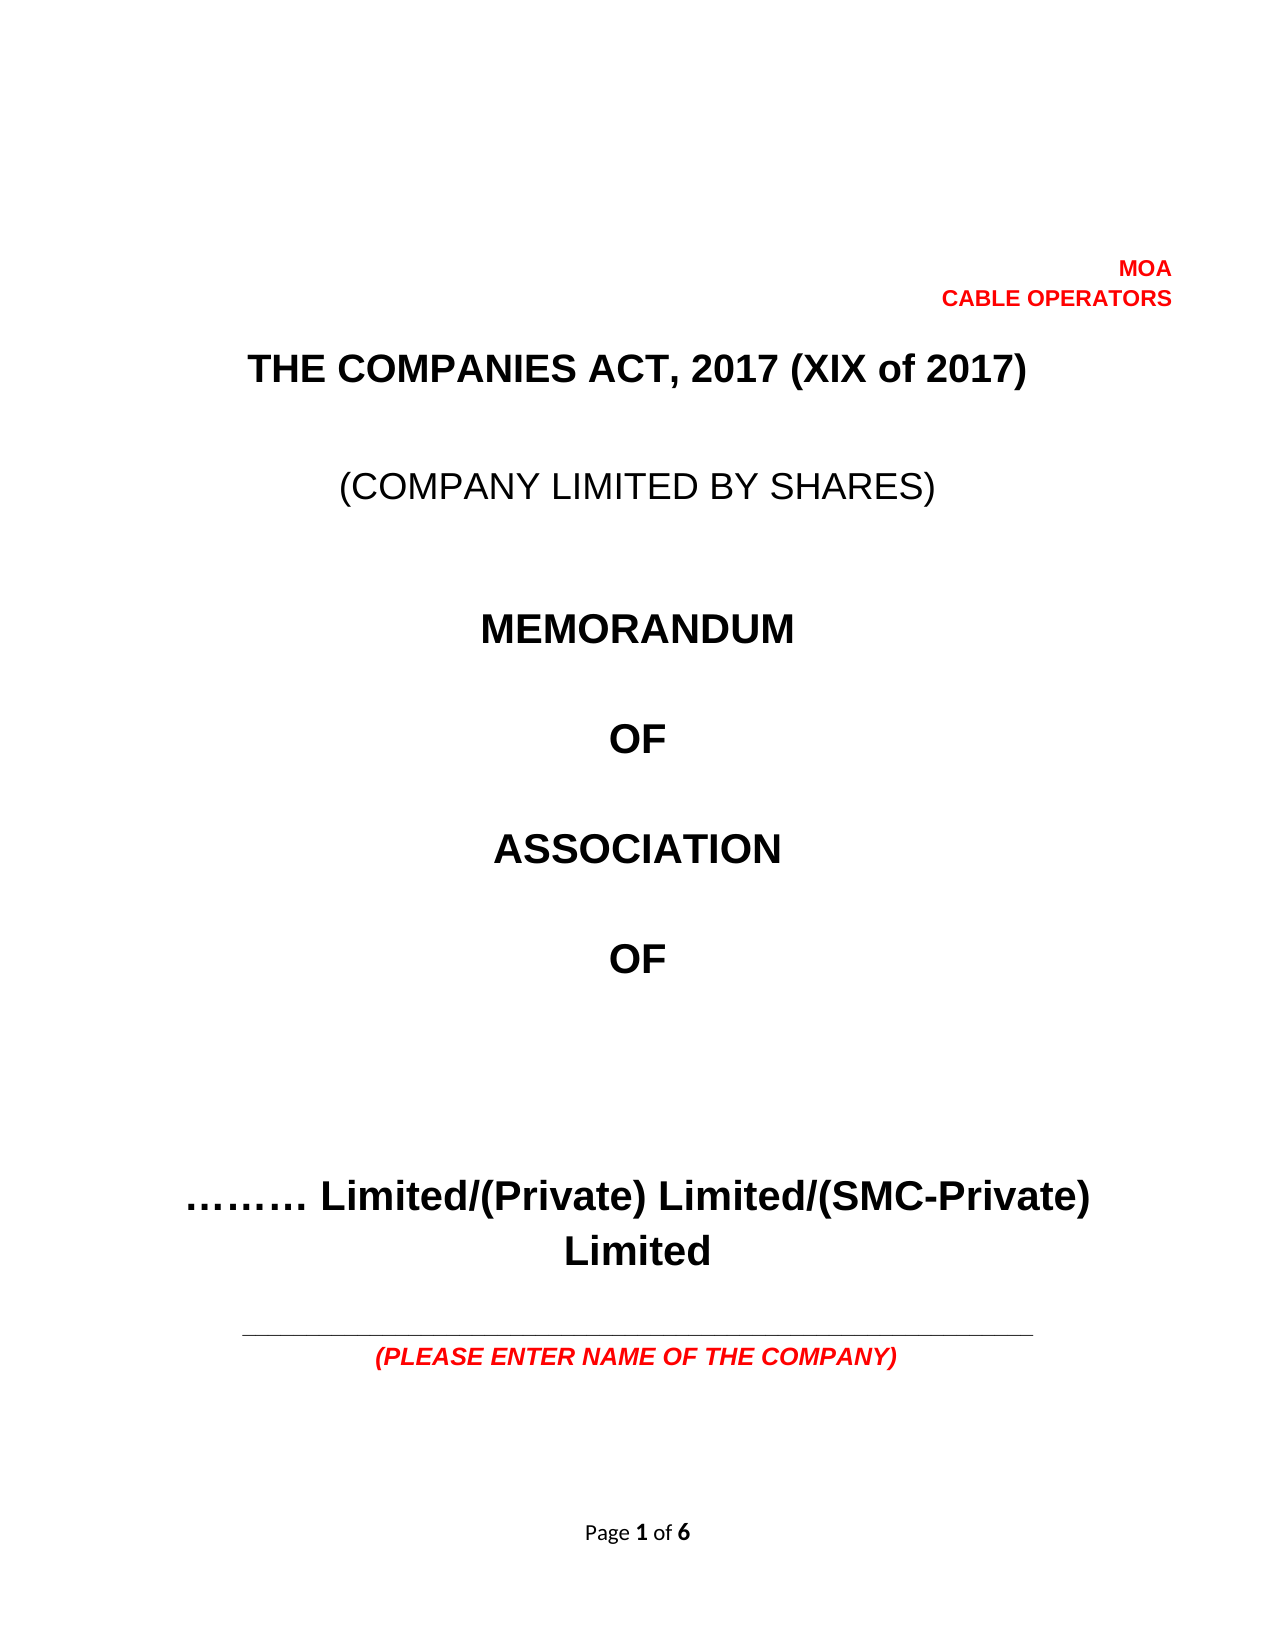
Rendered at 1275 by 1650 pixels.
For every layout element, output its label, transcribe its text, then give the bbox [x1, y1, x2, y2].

text ASSOCIATION [150, 825, 1125, 873]
text OF [150, 935, 1125, 983]
text ______________________________________________________________ [150, 1312, 1125, 1338]
text ……… Limited/(Private) Limited/(SMC-Private) Limited [150, 1171, 1125, 1274]
text OF [150, 714, 1125, 762]
text (COMPANY LIMITED BY SHARES) [150, 464, 1125, 507]
text MOA [150, 255, 1172, 281]
text MEMORANDUM [150, 604, 1125, 652]
text THE COMPANIES ACT, 2017 (XIX of 2017) [150, 346, 1125, 391]
text CABLE OPERATORS [150, 285, 1172, 312]
text (PLEASE ENTER NAME OF THE COMPANY) [150, 1342, 1125, 1371]
